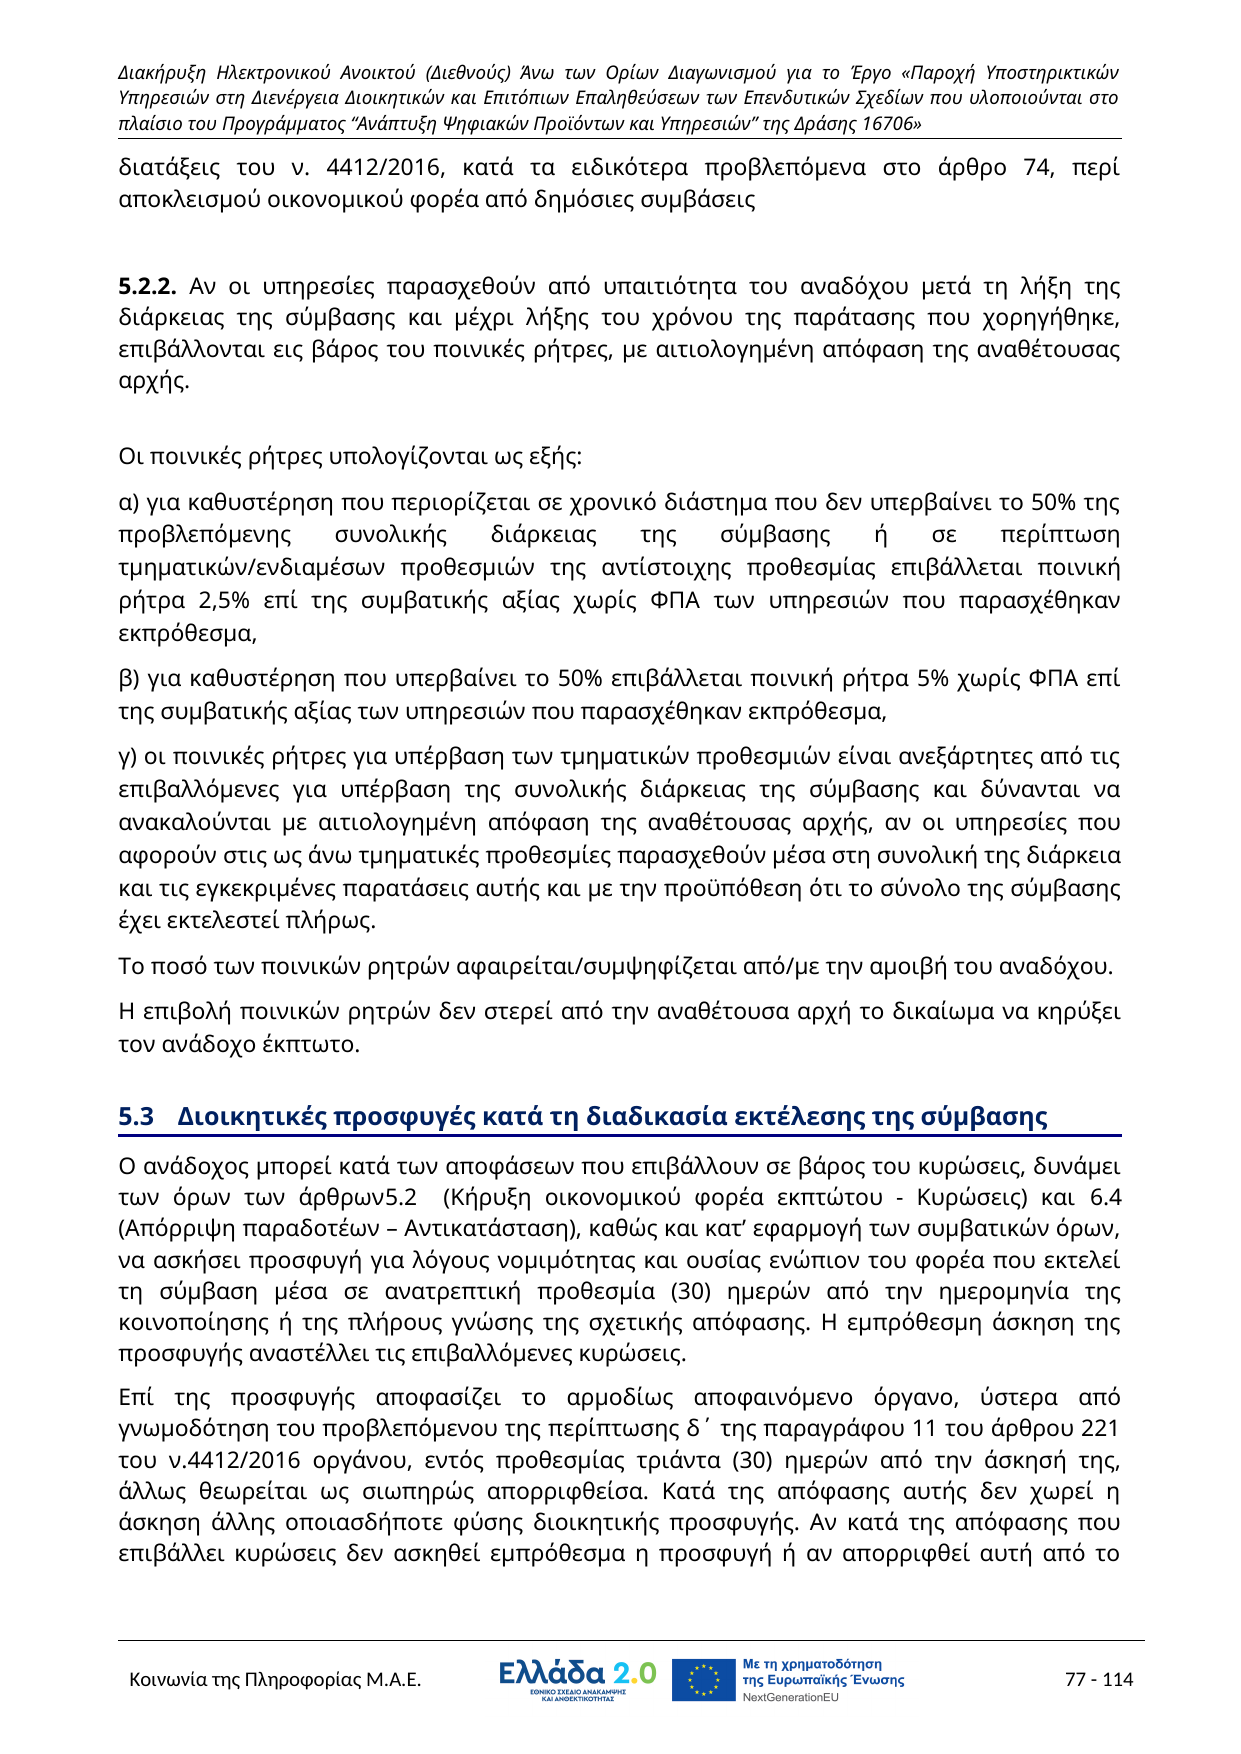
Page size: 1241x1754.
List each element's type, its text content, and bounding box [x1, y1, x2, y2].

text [118, 151, 1122, 214]
text γ) οι ποινικές ρήτρες για υπέρβαση των τμηματικών προθεσμιών είναι ανεξάρτητες από τις επιβαλλόμενες για υπέρβαση της συνολικής διάρκειας της σύμβασης και δύνανται να ανακαλούνται με αιτιολογημένη απόφαση της αναθέτουσας αρχής, αν οι υπηρεσίες που αφορούν στις ως άνω τμηματικές προθεσμίες παρασχεθούν μέσα στη συνολική της διάρκεια και τις εγκεκριμένες παρατάσεις αυτής και με την προϋπόθεση ότι το σύνολο της σύμβασης έχει εκτελεστεί πλήρως. [118, 740, 1122, 936]
text α) για καθυστέρηση που περιορίζεται σε χρονικό διάστημα που δεν υπερβαίνει το 50% της προβλεπόμενης συνολικής διάρκειας της σύμβασης ή σε περίπτωση τμηματικών/ενδιαμέσων προθεσμιών της αντίστοιχης προθεσμίας επιβάλλεται ποινική ρήτρα 2,5% επί της συμβατικής αξίας χωρίς ΦΠΑ των υπηρεσιών που παρασχέθηκαν εκπρόθεσμα, [118, 486, 1122, 648]
text Οι ποινικές ρήτρες υπολογίζονται ως εξής: [118, 440, 1122, 472]
subtitle Διοικητικές προσφυγές κατά τη διαδικασία εκτέλεσης της σύμβασης [118, 1098, 1122, 1134]
text Η επιβολή ποινικών ρητρών δεν στερεί από την αναθέτουσα αρχή το δικαίωμα να κηρύξει τον ανάδοχο έκπτωτο. [118, 995, 1122, 1059]
text Ο ανάδοχος μπορεί κατά των αποφάσεων που επιβάλλουν σε βάρος του κυρώσεις, δυνάμει των όρων των άρθρων5.2 (Κήρυξη οικονομικού φορέα εκπτώτου - Κυρώσεις) και 6.4 (Απόρριψη παραδοτέων – Αντικατάσταση), καθώς και κατ’ εφαρμογή των συμβατικών όρων, να ασκήσει προσφυγή για λόγους νομιμότητας και ουσίας ενώπιον του φορέα που εκτελεί τη σύμβαση μέσα σε ανατρεπτική προθεσμία (30) ημερών από την ημερομηνία της κοινοποίησης ή της πλήρους γνώσης της σχετικής απόφασης. Η εμπρόθεσμη άσκηση της προσφυγής αναστέλλει τις επιβαλλόμενες κυρώσεις. [118, 1150, 1122, 1369]
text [118, 1381, 1122, 1569]
picture [484, 1643, 919, 1717]
text Το ποσό των ποινικών ρητρών αφαιρείται/συμψηφίζεται από/με την αμοιβή του αναδόχου. [118, 950, 1122, 981]
text β) για καθυστέρηση που υπερβαίνει το 50% επιβάλλεται ποινική ρήτρα 5% χωρίς ΦΠΑ επί της συμβατικής αξίας των υπηρεσιών που παρασχέθηκαν εκπρόθεσμα, [118, 662, 1122, 726]
text 5.2.2. Αν οι υπηρεσίες παρασχεθούν από υπαιτιότητα του αναδόχου μετά τη λήξη της διάρκειας της σύμβασης και μέχρι λήξης του χρόνου της παράτασης που χορηγήθηκε, επιβάλλονται εις βάρος του ποινικές ρήτρες, με αιτιολογημένη απόφαση της αναθέτουσας αρχής. [118, 270, 1122, 395]
